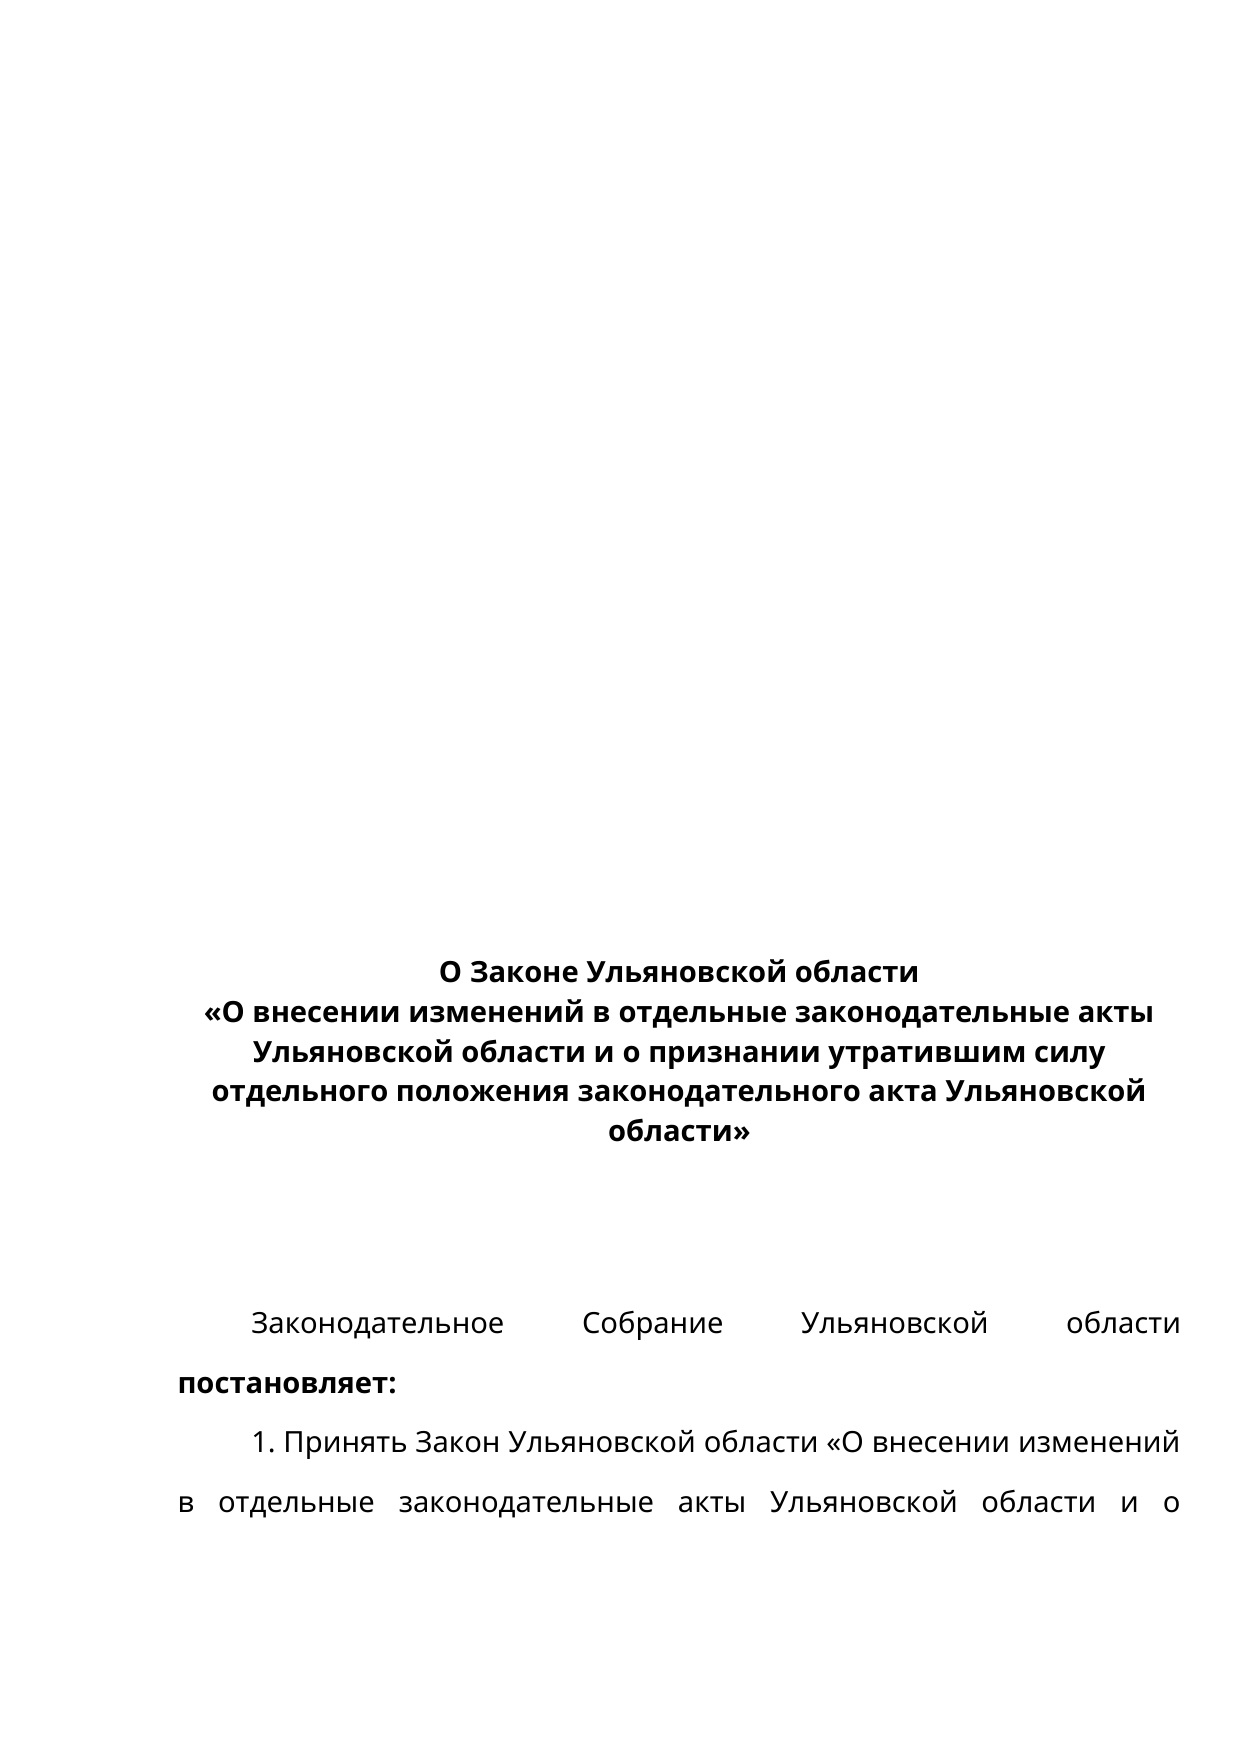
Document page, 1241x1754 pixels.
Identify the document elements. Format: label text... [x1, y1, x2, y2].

text Законодательное Собрание Ульяновской области постановляет: [177, 1303, 1181, 1402]
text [177, 1422, 1181, 1521]
text «О внесении изменений в отдельные законодательные акты [177, 991, 1181, 1031]
text Ульяновской области и о признании утратившим силу отдельного положения законодательного акта Ульяновской области» [177, 1031, 1181, 1150]
text О Законе Ульяновской области [177, 952, 1181, 991]
